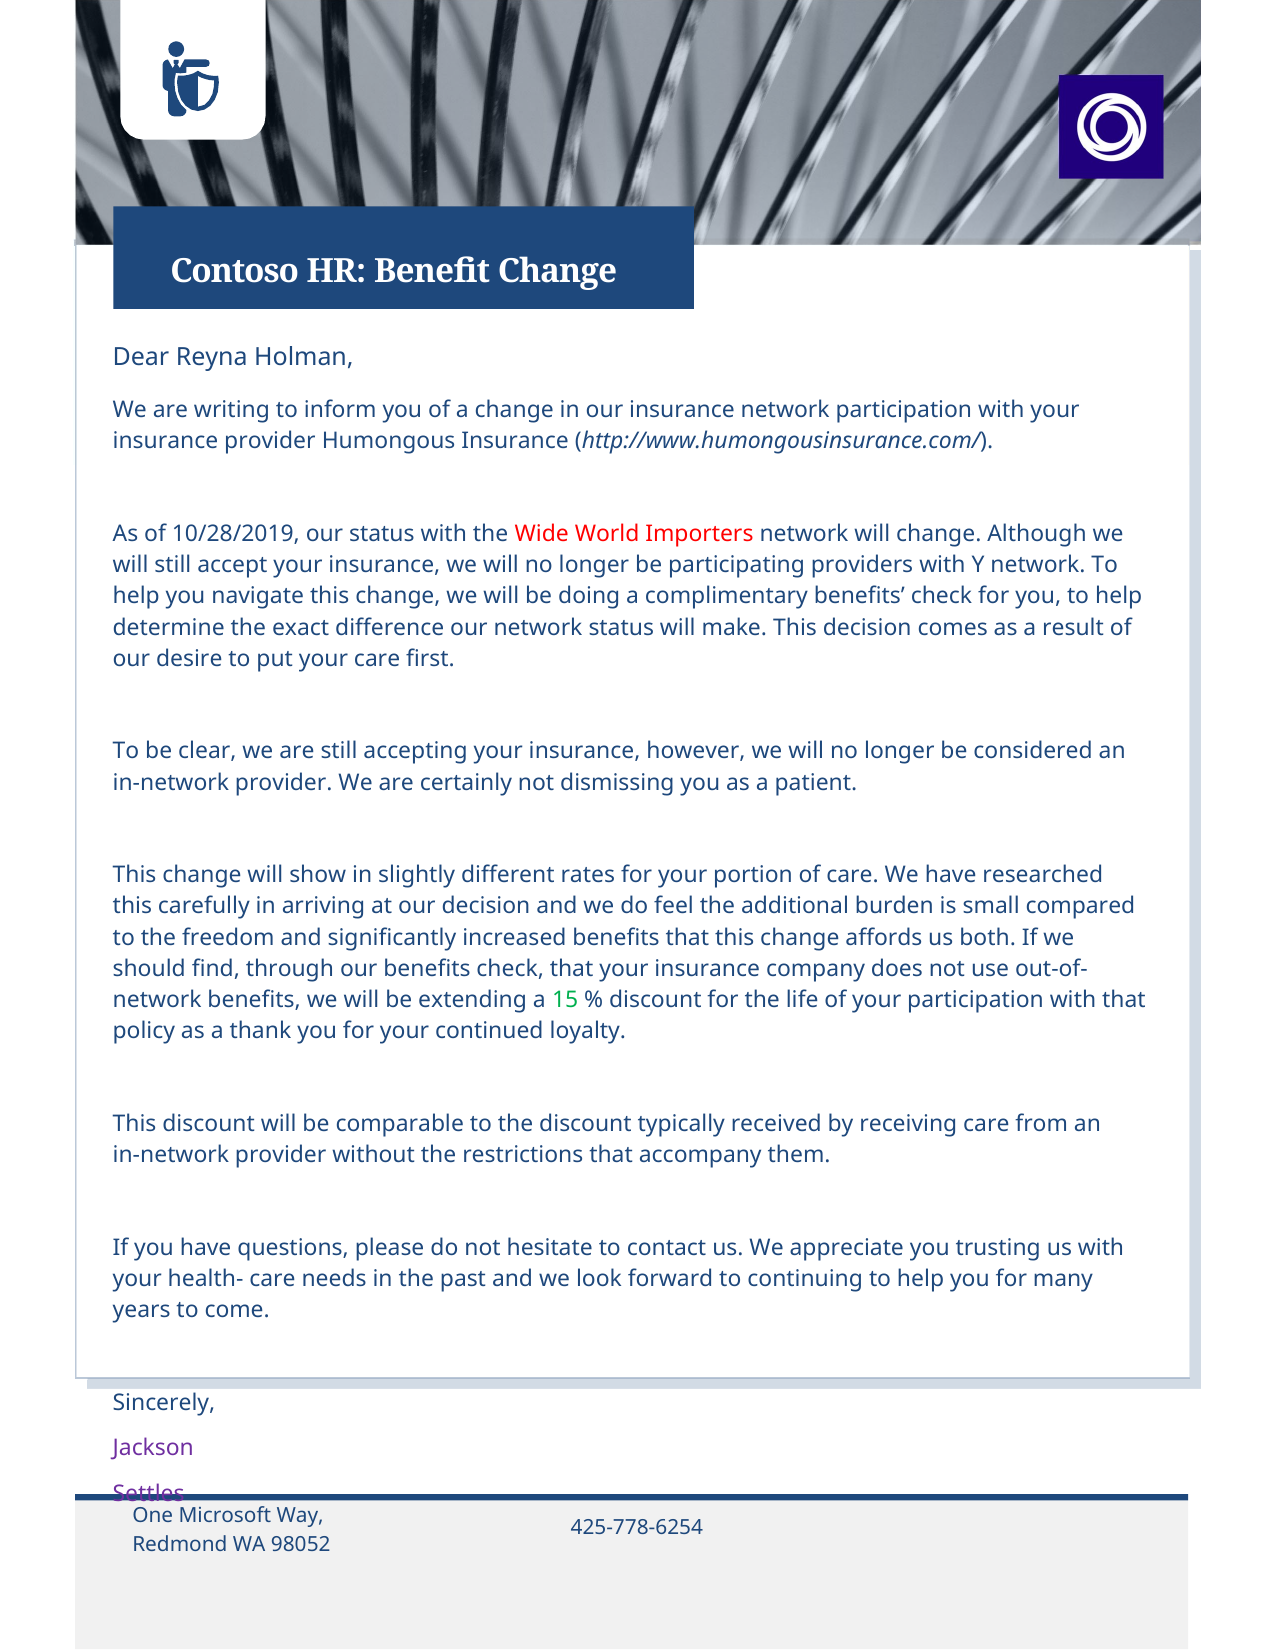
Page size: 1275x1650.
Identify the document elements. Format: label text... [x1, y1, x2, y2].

text To be clear, we are still accepting your insurance, however, we will no longer be considered an in-network provider. We are certainly not dismissing you as a patient. [112, 734, 1127, 797]
text Dear Reyna Holman, [112, 338, 1169, 372]
text This discount will be comparable to the discount typically received by receiving care from an in-network provider without the restrictions that accompany them. [112, 1107, 1106, 1169]
text This change will show in slightly different rates for your portion of care. We have researched this carefully in arriving at our decision and we do feel the additional burden is small compared to the freedom and significantly increased benefits that this change affords us both. If we should find, through our benefits check, that your insurance company does not use out-of-network benefits, we will be extending a 15 % discount for the life of your participation with that policy as a thank you for your continued loyalty. [112, 858, 1149, 1045]
text We are writing to inform you of a change in our insurance network participation with your insurance provider Humongous Insurance (http://www.humongousinsurance.com/). [112, 393, 1155, 455]
text If you have questions, please do not hesitate to contact us. We appreciate you trusting us with your health- care needs in the past and we look forward to continuing to help you for many years to come. [112, 1230, 1141, 1324]
picture [73, 0, 1201, 1389]
text Sincerely, Jackson Settles [112, 1385, 265, 1508]
text As of 10/28/2019, our status with the Wide World Importers network will change. Although we will still accept your insurance, we will no longer be participating providers with Y network. To help you navigate this change, we will be doing a complimentary benefits’ check for you, to help determine the exact difference our network status will make. This decision comes as a result of our desire to put your care first. [112, 517, 1159, 673]
